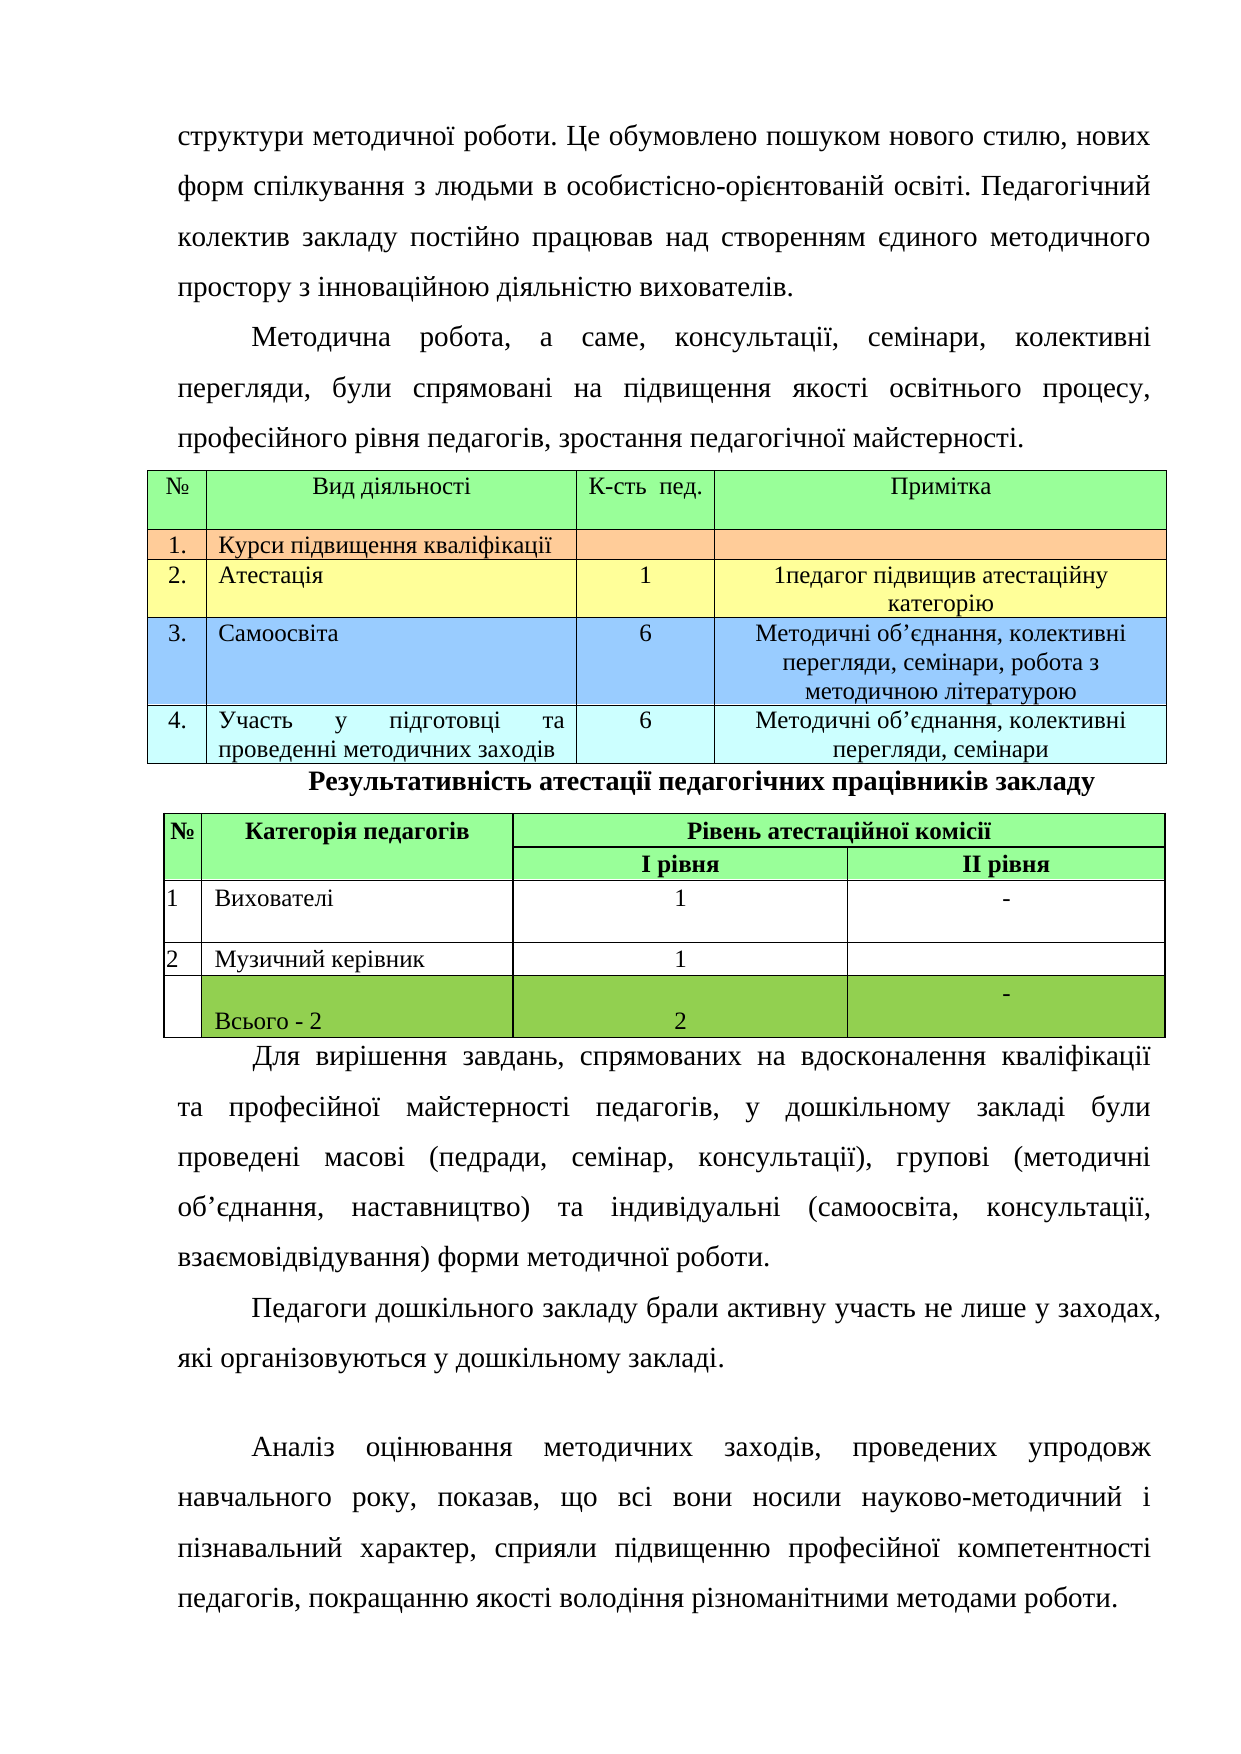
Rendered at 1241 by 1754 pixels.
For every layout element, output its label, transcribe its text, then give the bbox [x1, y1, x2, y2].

table_cell - [848, 976, 1164, 1037]
table_cell [848, 943, 1164, 974]
table_cell 2 [514, 976, 847, 1037]
text Педагоги дошкільного закладу брали активну участь не лише у заходах, які організовуються у дошкільному закладі. [177, 1290, 1163, 1374]
table_cell [165, 976, 201, 1037]
table_cell I рівня [514, 848, 847, 879]
table_cell 2 [165, 943, 201, 974]
table_cell 6 [577, 618, 714, 704]
table_cell [715, 530, 1166, 559]
table_header № [148, 471, 206, 529]
table_header К-сть пед. [577, 471, 714, 529]
table_cell 6 [577, 706, 714, 763]
table_cell 1 [165, 881, 201, 942]
table_header Категорія педагогів [202, 814, 512, 879]
table_cell Участь у підготовці та проведенні методичних заходів [207, 706, 576, 763]
table_header Примітка [715, 471, 1166, 529]
table_cell [577, 530, 714, 559]
text Методична робота, а саме, консультації, семінари, колективні перегляди, були спрямовані на підвищення якості освітнього процесу, професійного рівня педагогів, зростання педагогічної майстерності. [177, 319, 1152, 453]
table_cell - [848, 881, 1164, 942]
table_cell 4. [148, 706, 206, 763]
table_cell 1педагог підвищив атестаційну категорію [715, 560, 1166, 617]
table_cell Самоосвіта [207, 618, 576, 704]
table_header Рівень атестаційної комісії [514, 814, 1164, 846]
table_header Вид діяльності [207, 471, 576, 529]
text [177, 118, 1152, 303]
text Результативність атестації педагогічних працівників закладу [177, 764, 1152, 796]
table_cell Музичний керівник [202, 943, 512, 974]
table_cell 1 [577, 560, 714, 617]
table_cell Всього - 2 [202, 976, 512, 1037]
table_cell II рівня [848, 848, 1164, 879]
table_cell 2. [148, 560, 206, 617]
table_cell 3. [148, 618, 206, 704]
table_header № [165, 814, 201, 879]
table_cell 1 [514, 881, 847, 942]
table_cell Вихователі [202, 881, 512, 942]
table_cell Методичні об’єднання, колективні перегляди, семінари, робота з методичною літературою [715, 618, 1166, 704]
table_cell Атестація [207, 560, 576, 617]
table_cell Методичні об’єднання, колективні перегляди, семінари [715, 706, 1166, 763]
text Для вирішення завдань, спрямованих на вдосконалення кваліфікації та професійної майстерності педагогів, у дошкільному закладі були проведені масові (педради, семінар, консультації), групові (методичні об’єднання, наставництво) та індивідуальні (самоосвіта, консультації, взаємовідвідування) форми методичної роботи. [177, 1038, 1152, 1273]
text Аналіз оцінювання методичних заходів, проведених упродовж навчального року, показав, що всі вони носили науково-методичний і пізнавальний характер, сприяли підвищенню професійної компетентності педагогів, покращанню якості володіння різноманітними методами роботи. [177, 1429, 1152, 1613]
table_cell 1 [514, 943, 847, 974]
table_cell 1. [148, 530, 206, 559]
table_cell Курси підвищення кваліфікації [207, 530, 576, 559]
